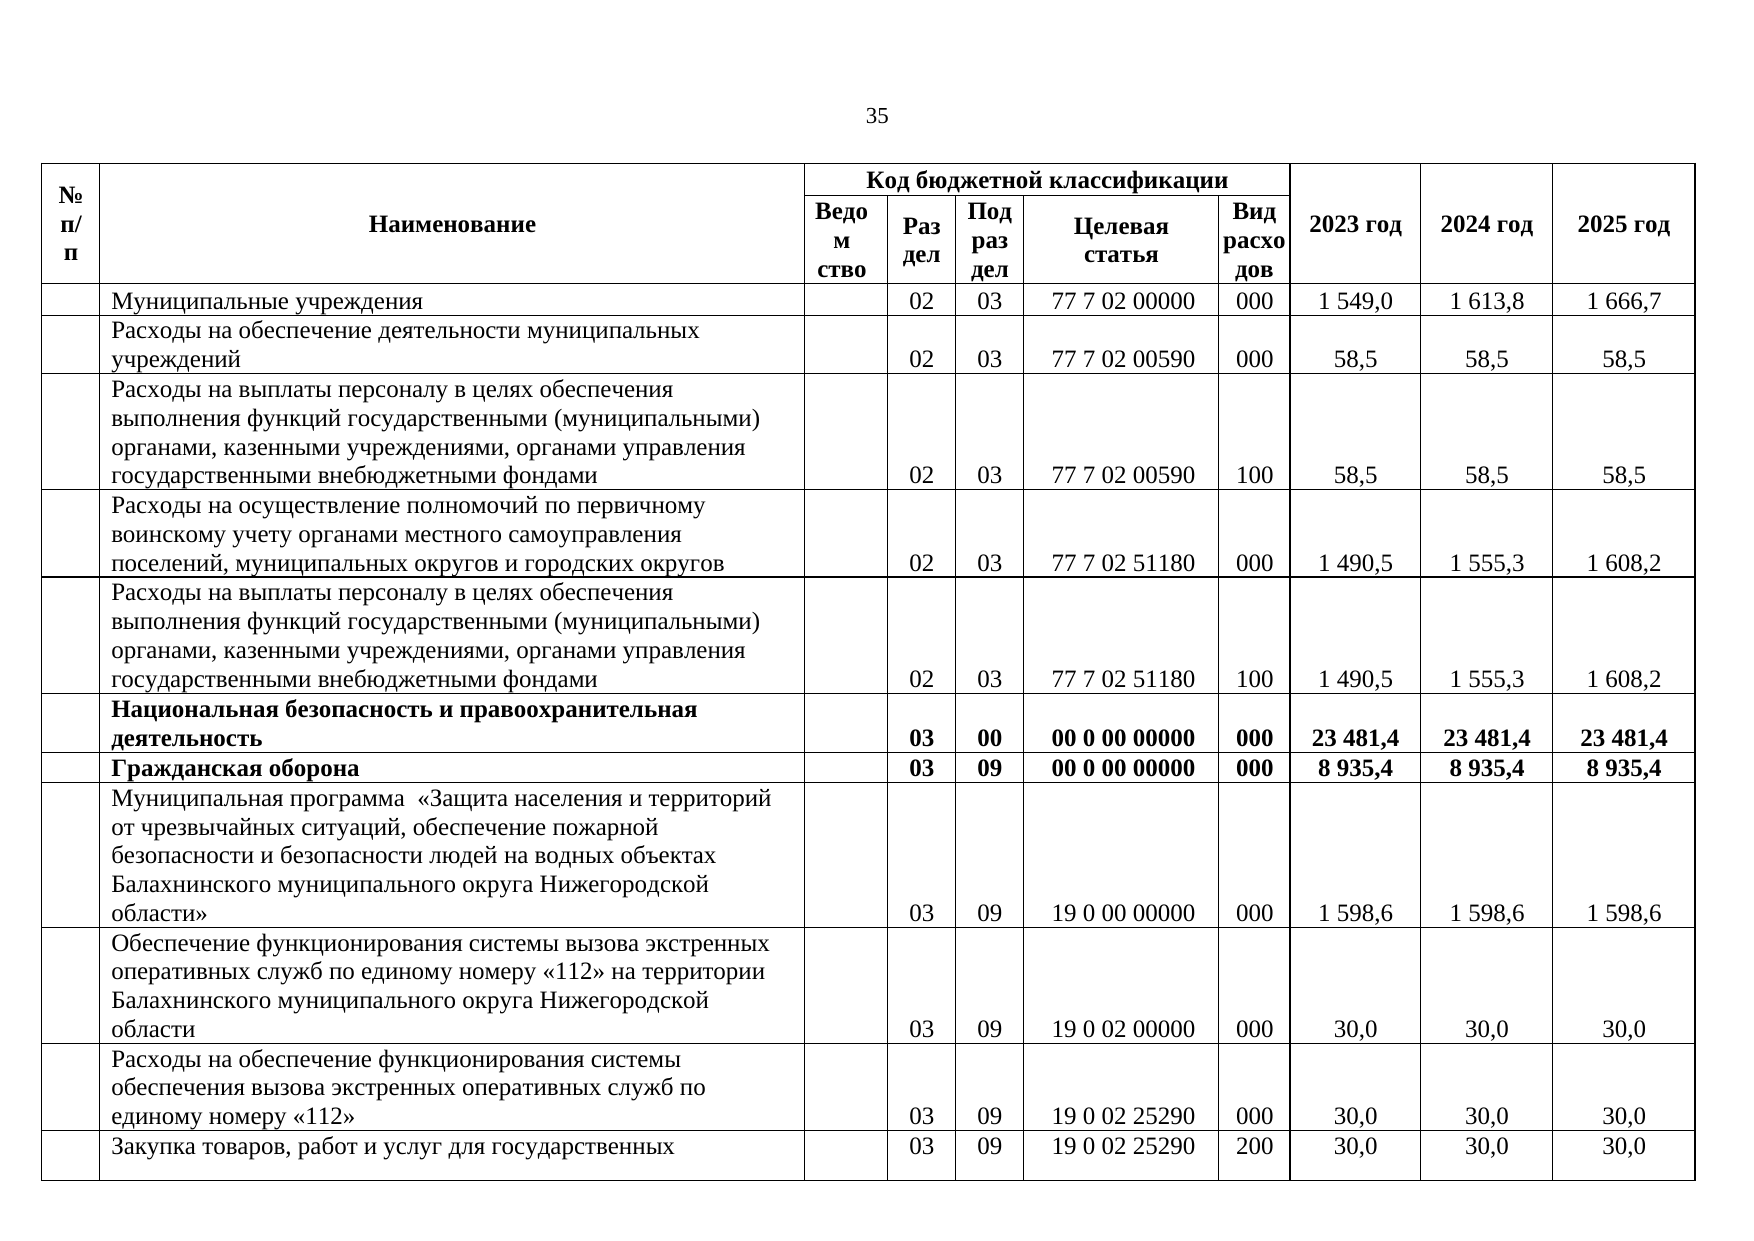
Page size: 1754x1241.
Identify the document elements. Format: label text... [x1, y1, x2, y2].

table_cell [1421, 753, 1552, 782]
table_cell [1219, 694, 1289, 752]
table_header Наименование [100, 164, 804, 283]
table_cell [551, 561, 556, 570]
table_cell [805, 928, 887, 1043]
table_header № п/п [42, 164, 99, 283]
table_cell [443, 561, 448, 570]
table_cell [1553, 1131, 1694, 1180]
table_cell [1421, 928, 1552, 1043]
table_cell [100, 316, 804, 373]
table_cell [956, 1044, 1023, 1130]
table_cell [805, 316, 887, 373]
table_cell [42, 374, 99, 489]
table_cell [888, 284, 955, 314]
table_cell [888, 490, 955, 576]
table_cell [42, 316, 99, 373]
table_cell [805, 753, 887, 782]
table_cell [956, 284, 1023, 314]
table_cell Под раз дел [956, 196, 1023, 283]
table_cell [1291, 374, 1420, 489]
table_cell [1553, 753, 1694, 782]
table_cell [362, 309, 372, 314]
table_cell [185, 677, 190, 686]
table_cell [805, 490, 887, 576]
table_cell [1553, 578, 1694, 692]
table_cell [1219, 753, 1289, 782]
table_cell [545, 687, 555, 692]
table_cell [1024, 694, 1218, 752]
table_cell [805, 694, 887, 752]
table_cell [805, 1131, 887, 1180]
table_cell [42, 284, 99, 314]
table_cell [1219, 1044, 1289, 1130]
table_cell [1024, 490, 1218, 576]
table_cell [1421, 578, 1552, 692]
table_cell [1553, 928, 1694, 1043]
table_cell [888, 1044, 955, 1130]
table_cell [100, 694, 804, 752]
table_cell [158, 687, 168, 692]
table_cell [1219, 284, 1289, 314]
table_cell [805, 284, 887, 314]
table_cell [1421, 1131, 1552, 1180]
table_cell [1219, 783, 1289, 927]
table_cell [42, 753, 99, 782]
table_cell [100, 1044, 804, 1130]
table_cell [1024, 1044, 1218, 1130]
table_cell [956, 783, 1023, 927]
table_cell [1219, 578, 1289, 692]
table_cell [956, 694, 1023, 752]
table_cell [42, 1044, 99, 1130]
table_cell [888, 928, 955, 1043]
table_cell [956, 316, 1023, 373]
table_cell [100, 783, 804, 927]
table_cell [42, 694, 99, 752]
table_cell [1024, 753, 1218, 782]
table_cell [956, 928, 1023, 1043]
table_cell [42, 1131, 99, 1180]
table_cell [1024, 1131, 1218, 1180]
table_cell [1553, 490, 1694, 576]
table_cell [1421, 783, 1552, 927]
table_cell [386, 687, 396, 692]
table_header 2025 год [1553, 164, 1694, 283]
table_cell Вид расхо дов [1219, 196, 1289, 283]
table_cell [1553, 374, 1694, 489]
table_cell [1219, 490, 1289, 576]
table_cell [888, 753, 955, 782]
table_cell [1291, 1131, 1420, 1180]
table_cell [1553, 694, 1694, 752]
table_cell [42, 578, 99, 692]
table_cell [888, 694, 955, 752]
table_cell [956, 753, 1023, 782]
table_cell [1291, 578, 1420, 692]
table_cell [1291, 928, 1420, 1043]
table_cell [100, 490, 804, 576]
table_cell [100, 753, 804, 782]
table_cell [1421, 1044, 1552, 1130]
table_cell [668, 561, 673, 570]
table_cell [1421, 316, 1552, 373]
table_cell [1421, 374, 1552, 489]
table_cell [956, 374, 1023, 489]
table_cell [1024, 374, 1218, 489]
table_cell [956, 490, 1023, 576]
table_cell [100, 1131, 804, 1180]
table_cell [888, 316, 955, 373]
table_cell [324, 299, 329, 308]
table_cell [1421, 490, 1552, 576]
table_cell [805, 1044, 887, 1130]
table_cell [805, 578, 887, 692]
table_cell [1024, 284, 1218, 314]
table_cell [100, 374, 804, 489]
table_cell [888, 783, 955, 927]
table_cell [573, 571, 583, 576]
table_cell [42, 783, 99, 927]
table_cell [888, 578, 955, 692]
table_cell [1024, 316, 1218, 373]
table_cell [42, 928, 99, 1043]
table_cell Целевая статья [1024, 196, 1218, 283]
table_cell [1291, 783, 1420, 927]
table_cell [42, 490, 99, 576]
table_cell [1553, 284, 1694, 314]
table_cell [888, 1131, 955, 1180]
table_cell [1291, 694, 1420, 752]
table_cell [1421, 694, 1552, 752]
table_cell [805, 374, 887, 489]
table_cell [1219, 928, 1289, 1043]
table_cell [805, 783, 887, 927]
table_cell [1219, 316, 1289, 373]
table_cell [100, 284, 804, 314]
table_cell Раз дел [888, 196, 955, 283]
table_header 2024 год [1421, 164, 1552, 283]
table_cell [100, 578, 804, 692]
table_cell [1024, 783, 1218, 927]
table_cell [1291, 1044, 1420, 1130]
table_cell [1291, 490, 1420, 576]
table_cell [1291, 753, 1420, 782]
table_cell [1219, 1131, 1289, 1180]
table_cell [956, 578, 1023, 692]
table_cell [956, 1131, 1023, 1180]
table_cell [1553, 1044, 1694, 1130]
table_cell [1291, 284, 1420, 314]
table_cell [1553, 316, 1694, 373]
table_header 2023 год [1291, 164, 1420, 283]
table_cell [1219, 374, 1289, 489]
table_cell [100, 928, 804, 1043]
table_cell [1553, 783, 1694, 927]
table_header Код бюджетной классификации [805, 164, 1289, 195]
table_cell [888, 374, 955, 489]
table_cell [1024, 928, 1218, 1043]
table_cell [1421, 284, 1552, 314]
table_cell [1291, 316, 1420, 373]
table_cell Ведом ство [805, 196, 887, 283]
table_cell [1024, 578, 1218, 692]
